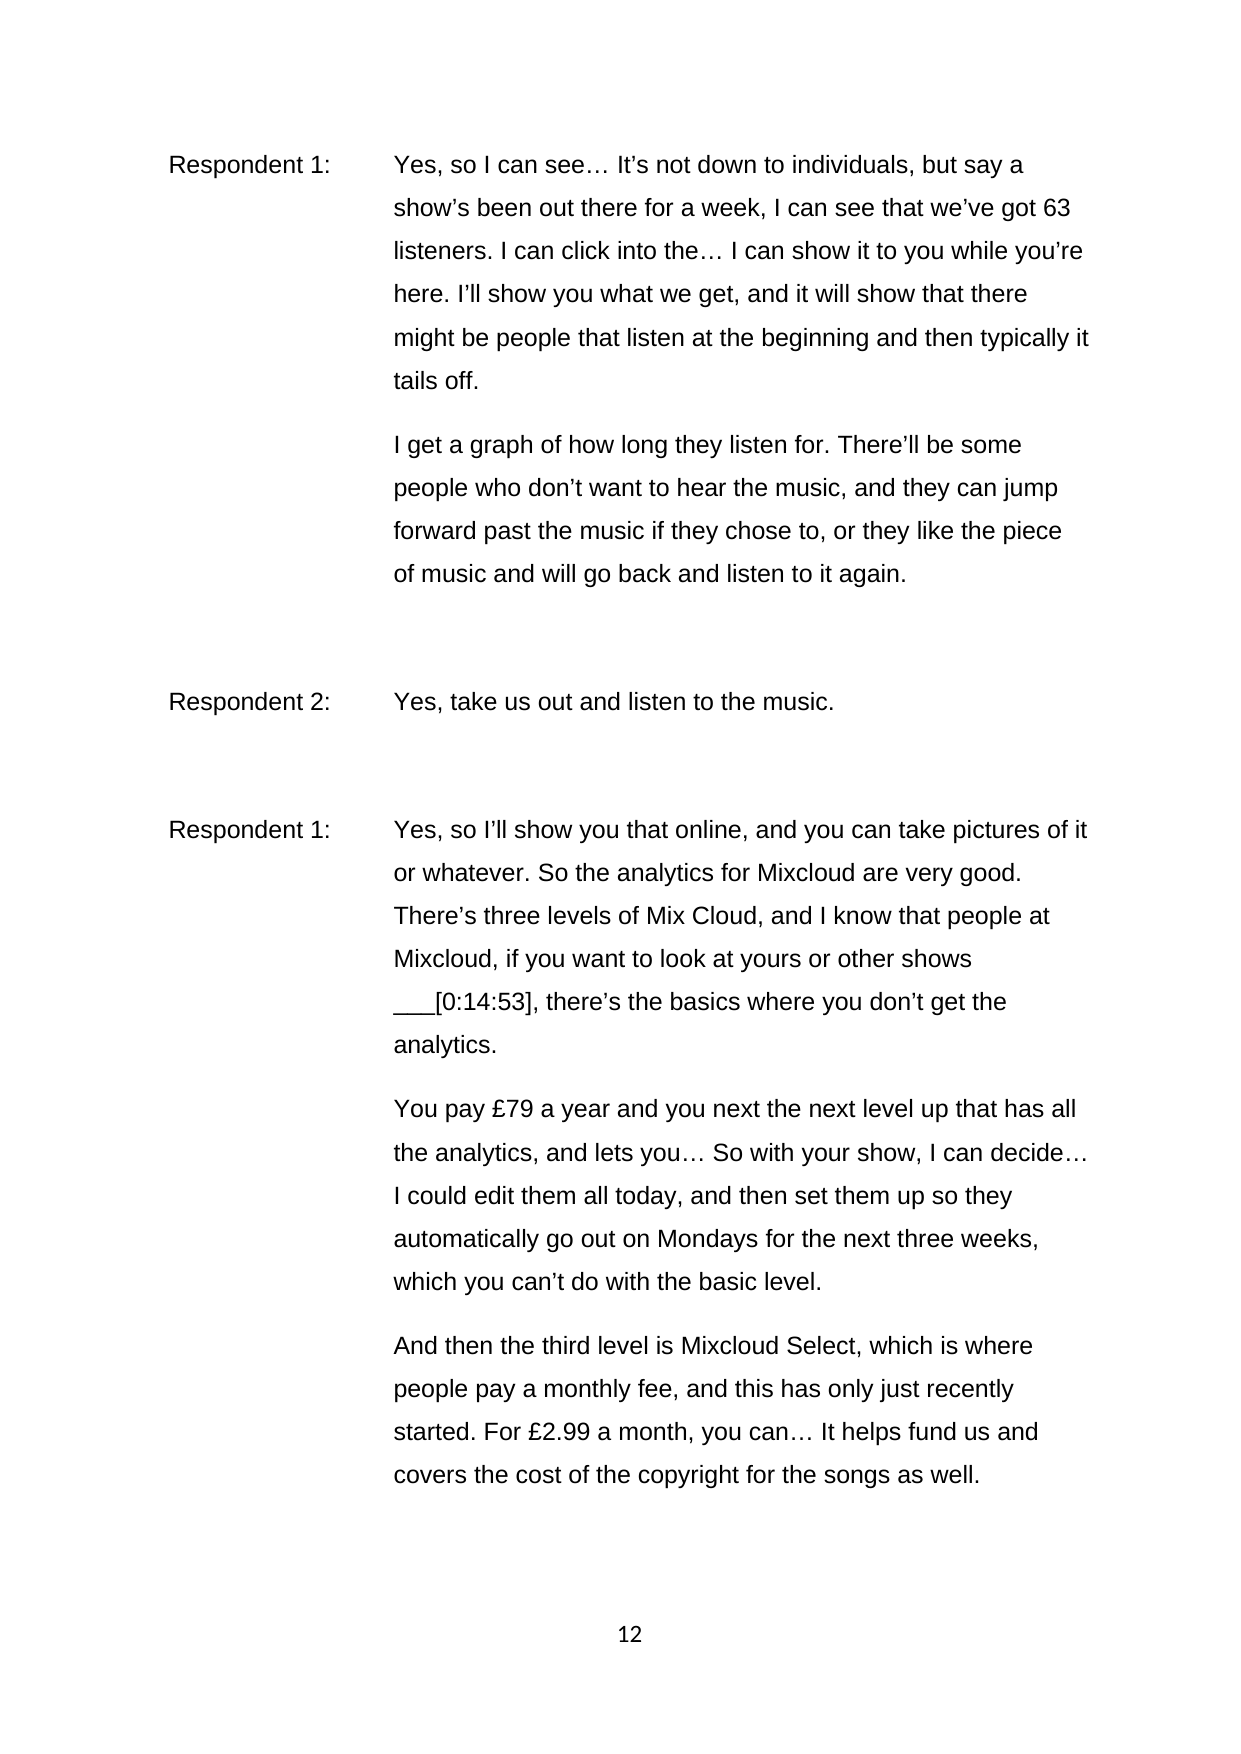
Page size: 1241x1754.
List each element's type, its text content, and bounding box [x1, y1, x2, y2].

text And then the third level is Mixcloud Select, which is where people pay a monthly fee, and this has only just recently started. For £2.99 a month, you can… It helps fund us and covers the cost of the copyright for the songs as well. [393, 1331, 1090, 1489]
text Respondent 2: Yes, take us out and listen to the music. [168, 687, 1090, 716]
text I get a graph of how long they listen for. There’ll be some people who don’t want to hear the music, and they can jump forward past the music if they chose to, or they like the piece of music and will go back and listen to it again. [393, 429, 1090, 588]
text Respondent 1: Yes, so I can see… It’s not down to individuals, but say a show’s been out there for a week, I can see that we’ve got 63 listeners. I can click into the… I can show it to you while you’re here. I’ll show you what we get, and it will show that there might be people that listen at the beginning and then typically it tails off. [168, 150, 1090, 394]
text You pay £79 a year and you next the next level up that has all the analytics, and lets you… So with your show, I can decide… I could edit them all today, and then set them up so they automatically go out on Mondays for the next three weeks, which you can’t do with the basic level. [393, 1094, 1090, 1296]
text Respondent 1: Yes, so I’ll show you that online, and you can take pictures of it or whatever. So the analytics for Mixcloud are very good. There’s three levels of Mix Cloud, and I know that people at Mixcloud, if you want to look at yours or other shows ___[0:14:53], there’s the basics where you don’t get the analytics. [168, 815, 1090, 1059]
